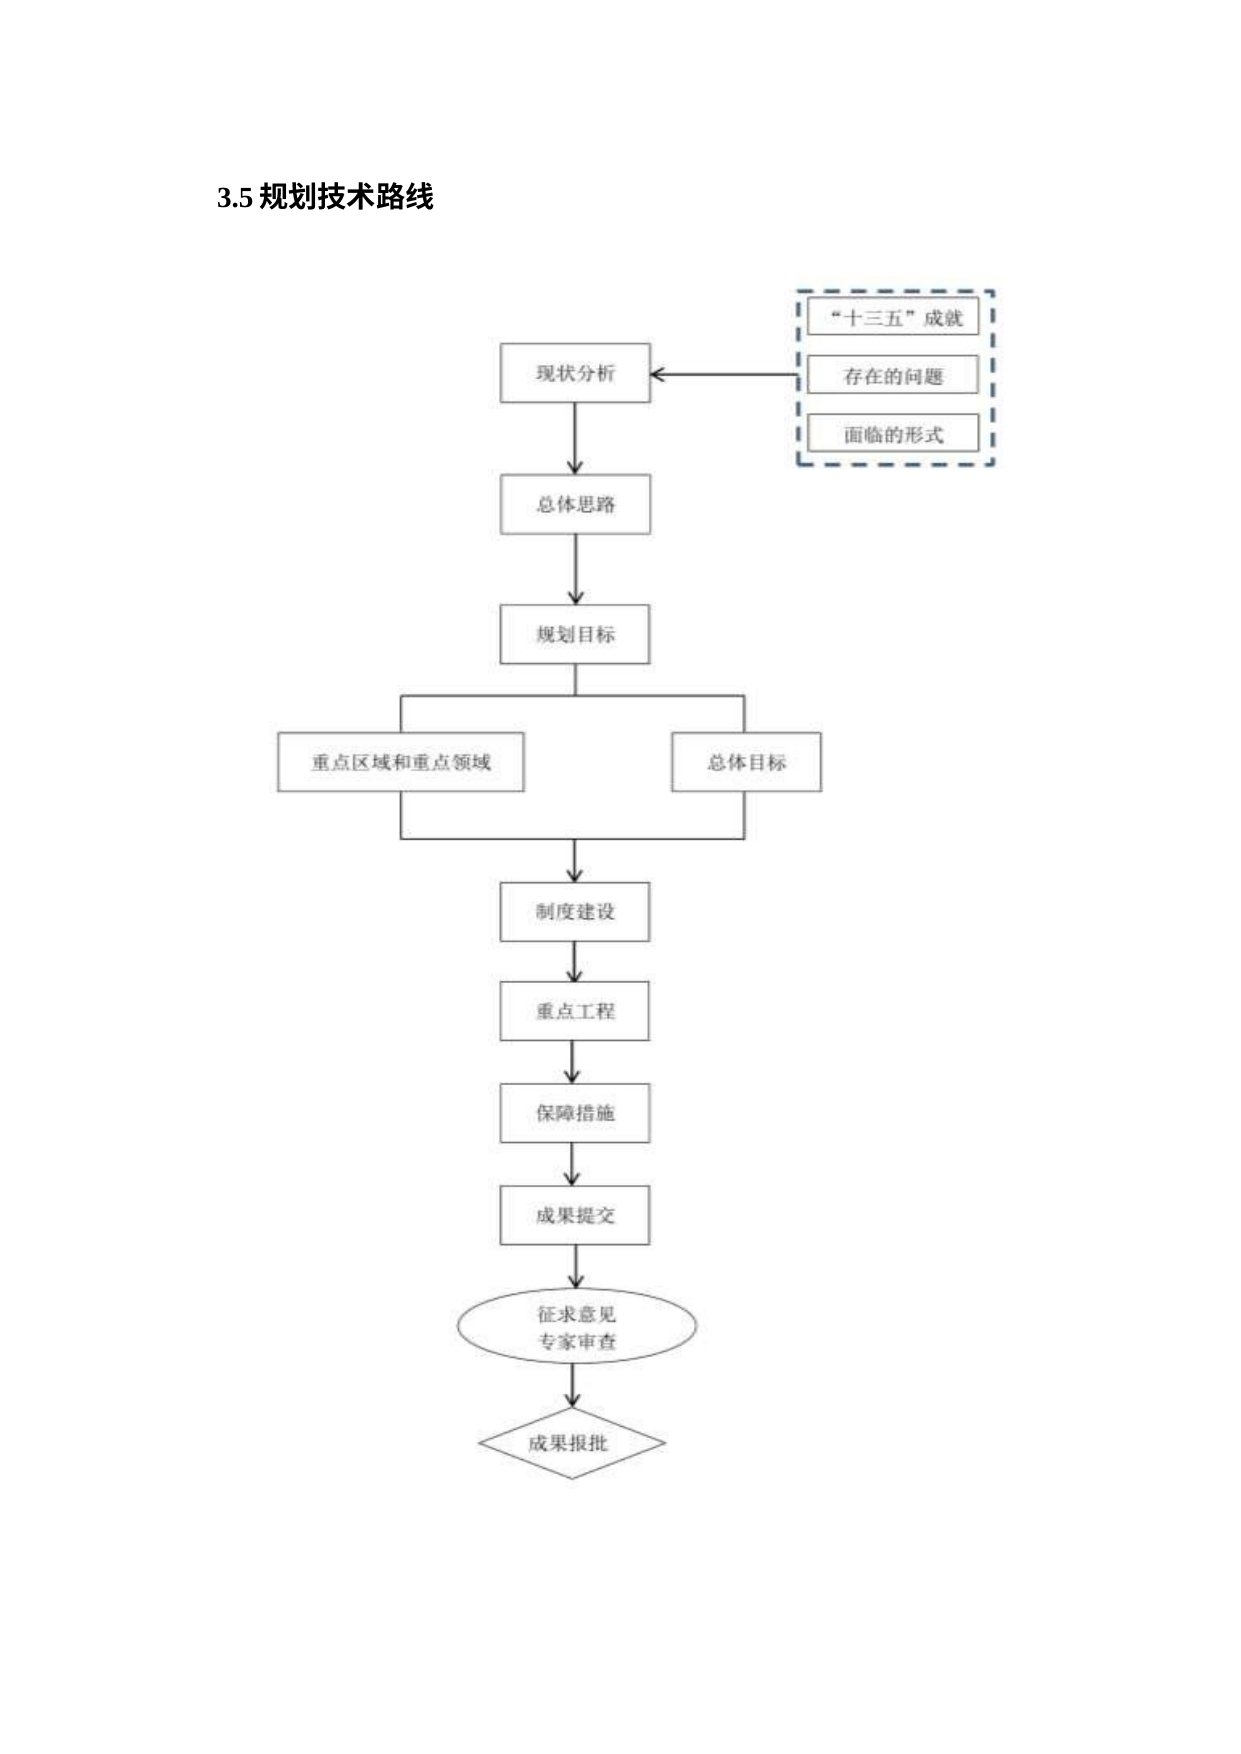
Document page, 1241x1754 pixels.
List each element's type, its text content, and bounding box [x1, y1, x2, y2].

picture [231, 275, 1039, 1489]
text 3.5规划技术路线 [187, 162, 1053, 227]
